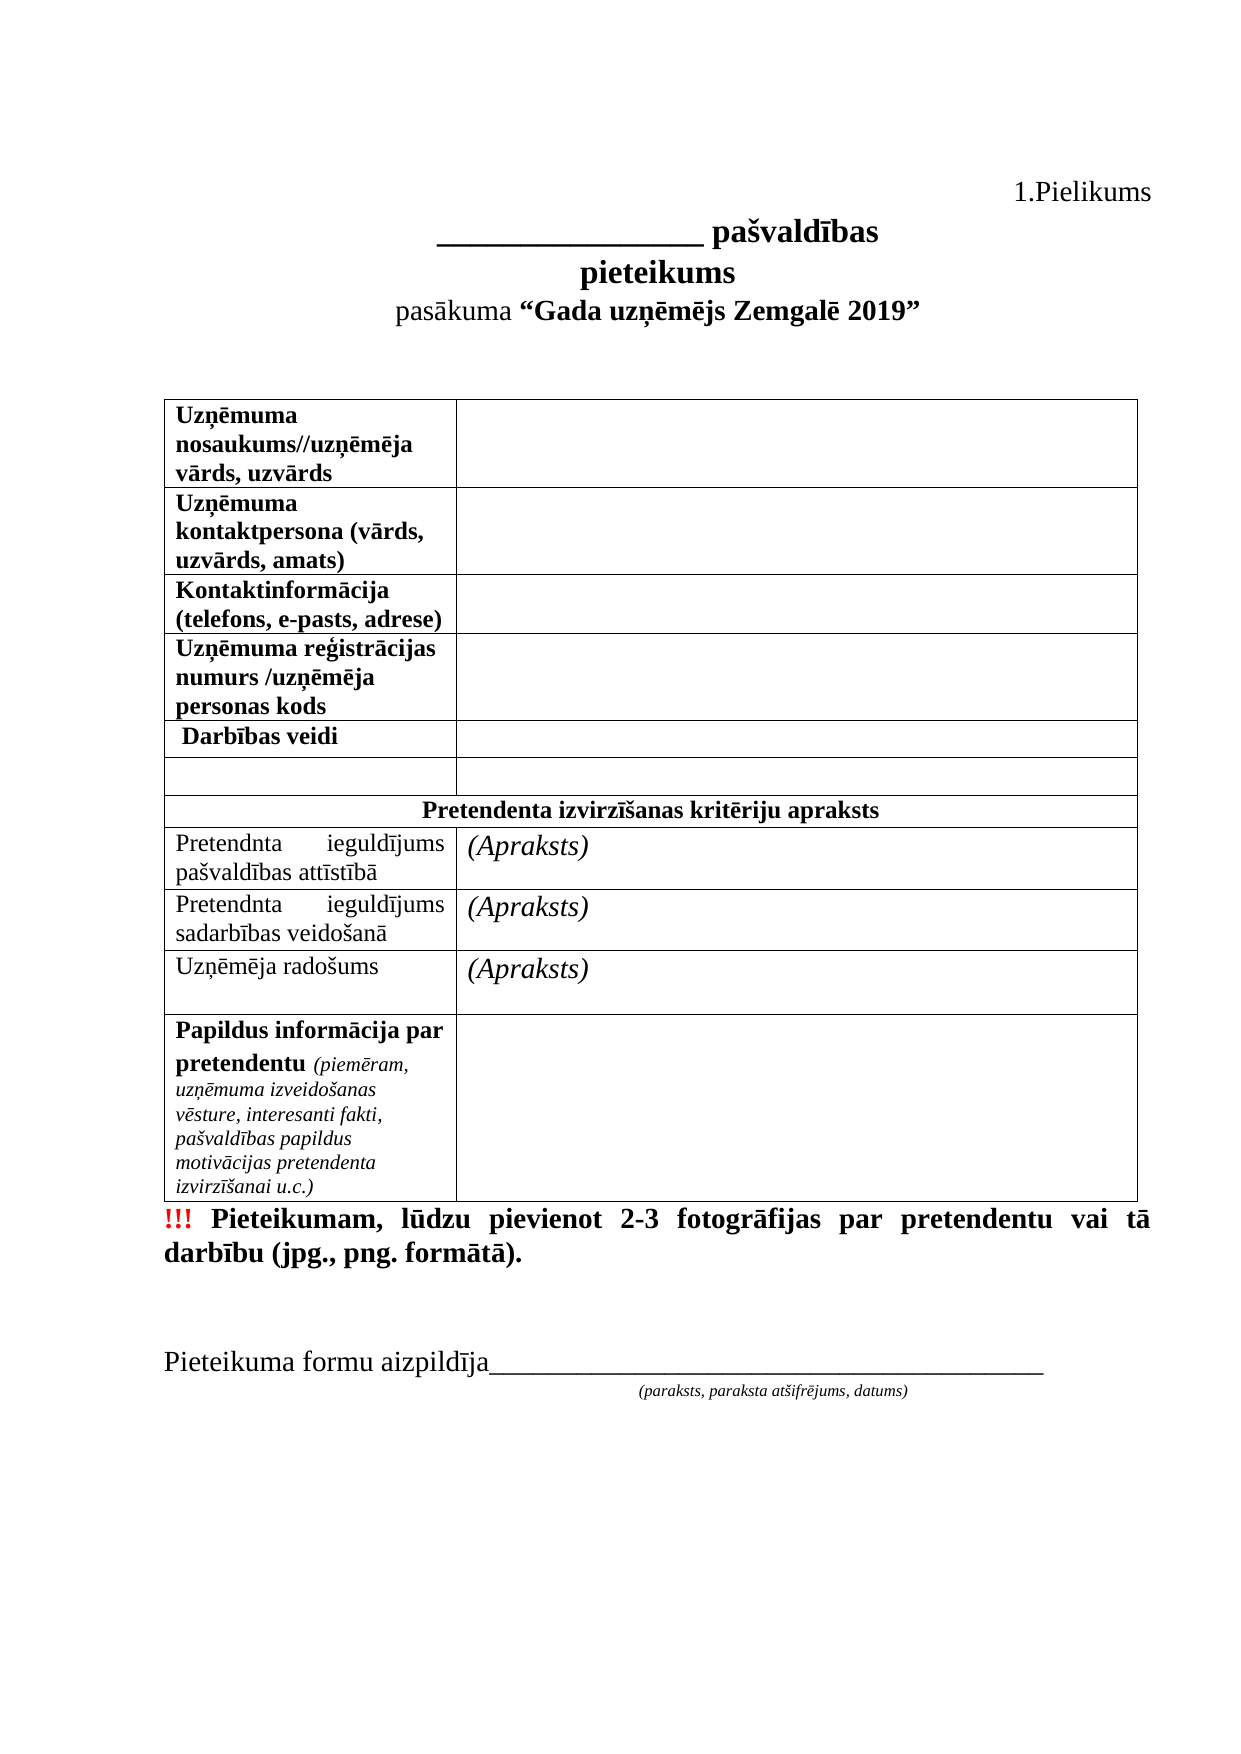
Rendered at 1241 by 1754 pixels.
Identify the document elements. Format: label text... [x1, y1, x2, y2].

table_header Uzņēmuma nosaukums//uzņēmēja vārds, uzvārds [165, 400, 456, 487]
table_cell [165, 758, 456, 794]
table_cell (Apraksts) [457, 951, 1137, 1014]
table_cell [457, 575, 1137, 632]
text pasākuma “Gada uzņēmējs Zemgalē 2019” [164, 293, 1152, 327]
table_cell Papildus informācija par pretendentu (piemēram, uzņēmuma izveidošanas vēsture, interesanti fakti, pašvaldības papildus motivācijas pretendenta izvirzīšanai u.c.) [165, 1015, 456, 1201]
text (paraksts, paraksta atšifrējums, datums) [164, 1381, 1152, 1400]
table_cell Pretendenta izvirzīšanas kritēriju apraksts [165, 796, 1137, 827]
table_cell [457, 758, 1137, 794]
table_cell [457, 634, 1137, 720]
table_cell Uzņēmuma kontaktpersona (vārds, uzvārds, amats) [165, 488, 456, 574]
table_cell [457, 488, 1137, 574]
table_cell (Apraksts) [457, 828, 1137, 888]
table_cell Pretendnta ieguldījums sadarbības veidošanā [165, 890, 456, 950]
table_cell Kontaktinformācija (telefons, e-pasts, adrese) [165, 575, 456, 632]
table_cell Pretendnta ieguldījums pašvaldības attīstībā [165, 828, 456, 888]
table_cell (Apraksts) [457, 890, 1137, 950]
text Pieteikuma formu aizpildīja______________________________________ [164, 1344, 1152, 1378]
table_cell [457, 721, 1137, 757]
text !!! Pieteikumam, lūdzu pievienot 2-3 fotogrāfijas par pretendentu vai tā darbību (jpg., png. formātā). [164, 1202, 1152, 1269]
table_cell [457, 1015, 1137, 1201]
text pieteikums [164, 252, 1152, 290]
text ________________ pašvaldības [164, 211, 1152, 249]
table_cell Uzņēmuma reģistrācijas numurs /uzņēmēja personas kods [165, 634, 456, 720]
text 1.Pielikums [164, 174, 1152, 208]
table_header [457, 400, 1137, 487]
table_cell Darbības veidi [165, 721, 456, 757]
table_cell Uzņēmēja radošums [165, 951, 456, 1014]
